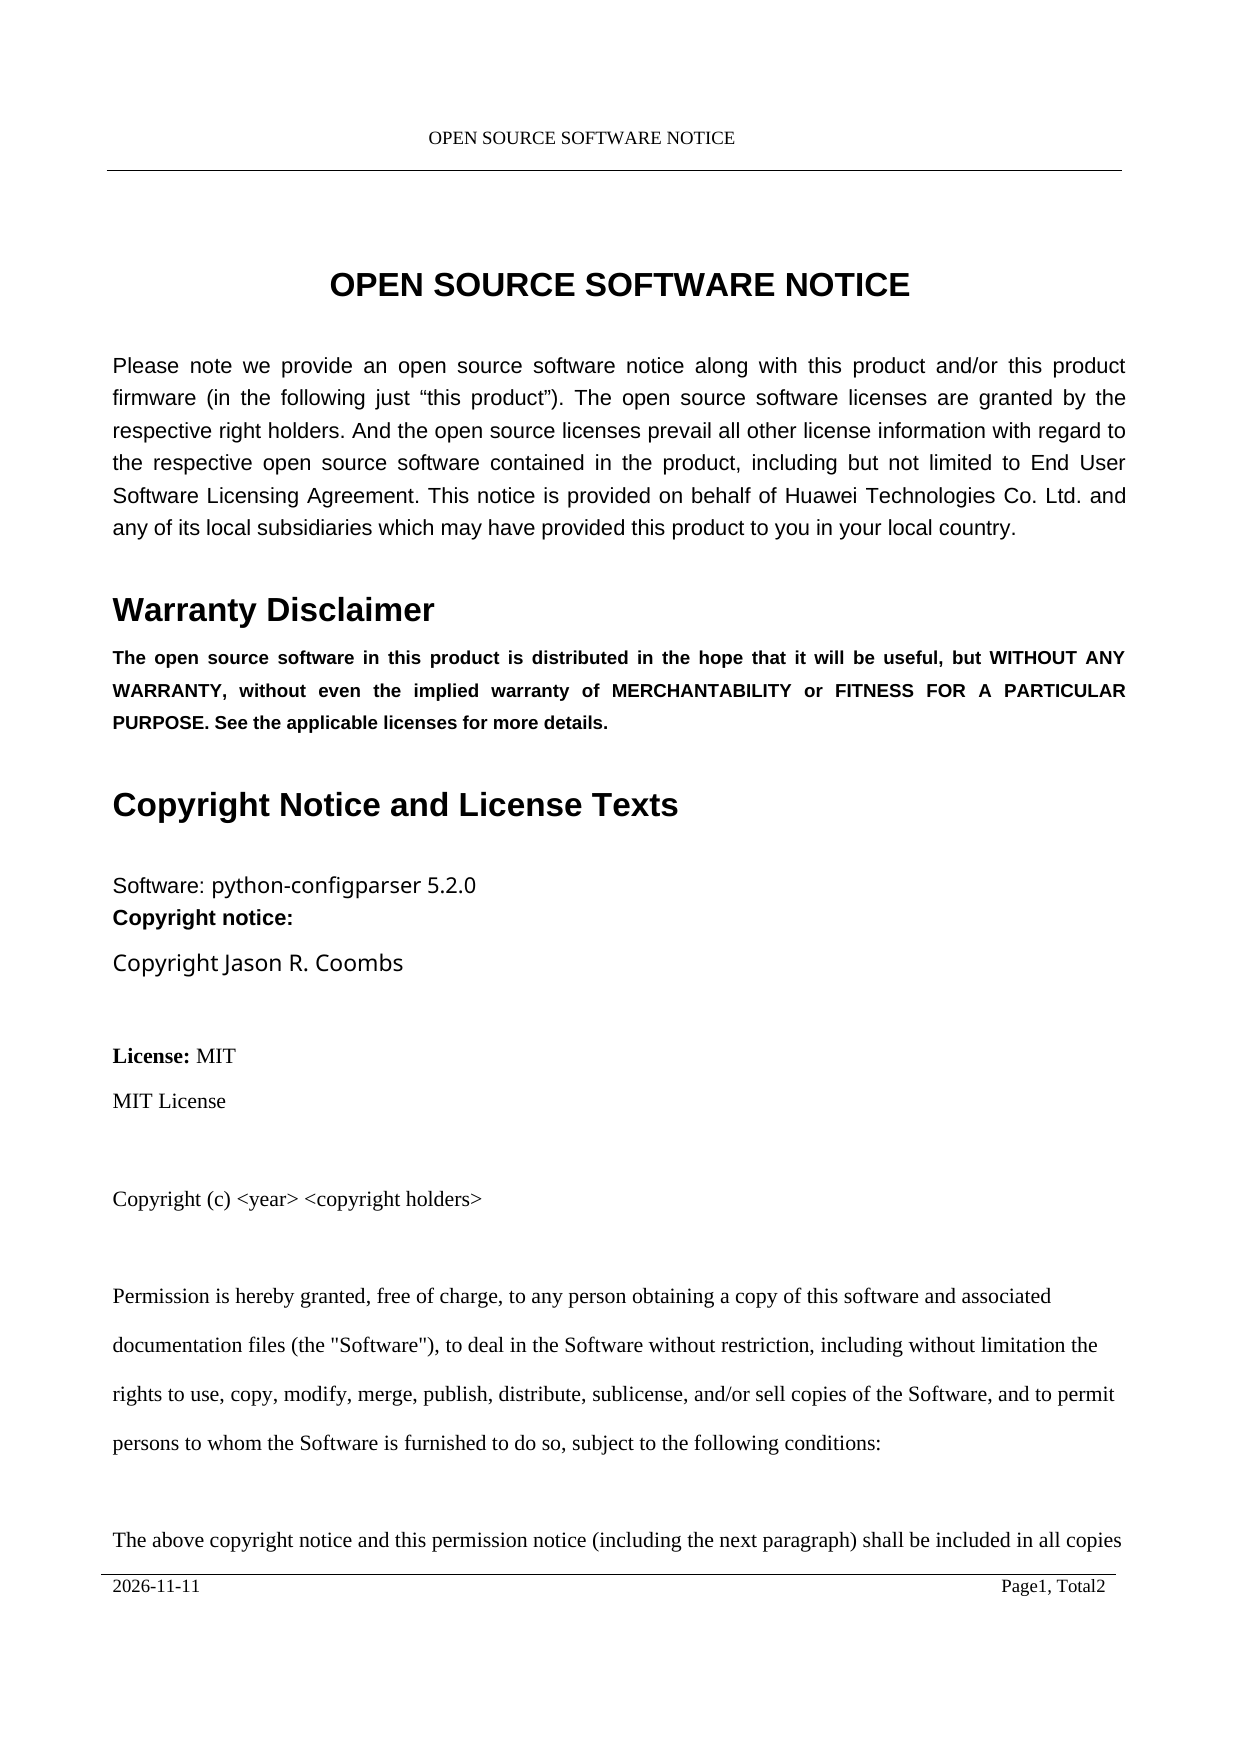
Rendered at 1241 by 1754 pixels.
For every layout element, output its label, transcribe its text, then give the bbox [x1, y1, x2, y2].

text License: MIT [112, 1040, 1128, 1072]
text The open source software in this product is distributed in the hope that it will be useful, but WITHOUT ANY WARRANTY, without even the implied warranty of MERCHANTABILITY or FITNESS FOR A PARTICULAR PURPOSE. See the applicable licenses for more details. [112, 641, 1128, 739]
text Please note we provide an open source software notice along with this product and/or this product firmware (in the following just “this product”). The open source software licenses are granted by the respective right holders. And the open source licenses prevail all other license information with regard to the respective open source software contained in the product, including but not limited to End User Software Licensing Agreement. This notice is provided on behalf of Huawei Technologies Co. Ltd. and any of its local subsidiaries which may have provided this product to you in your local country. [112, 349, 1128, 544]
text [112, 1085, 1128, 1556]
text Software: python-configparser 5.2.0 [112, 869, 1128, 901]
text Warranty Disclaimer [112, 576, 1128, 641]
text Copyright notice: [112, 901, 1128, 934]
text Copyright Notice and License Texts [112, 771, 1128, 836]
text Copyright Jason R. Coombs [112, 947, 1128, 979]
text OPEN SOURCE SOFTWARE NOTICE [112, 251, 1128, 316]
